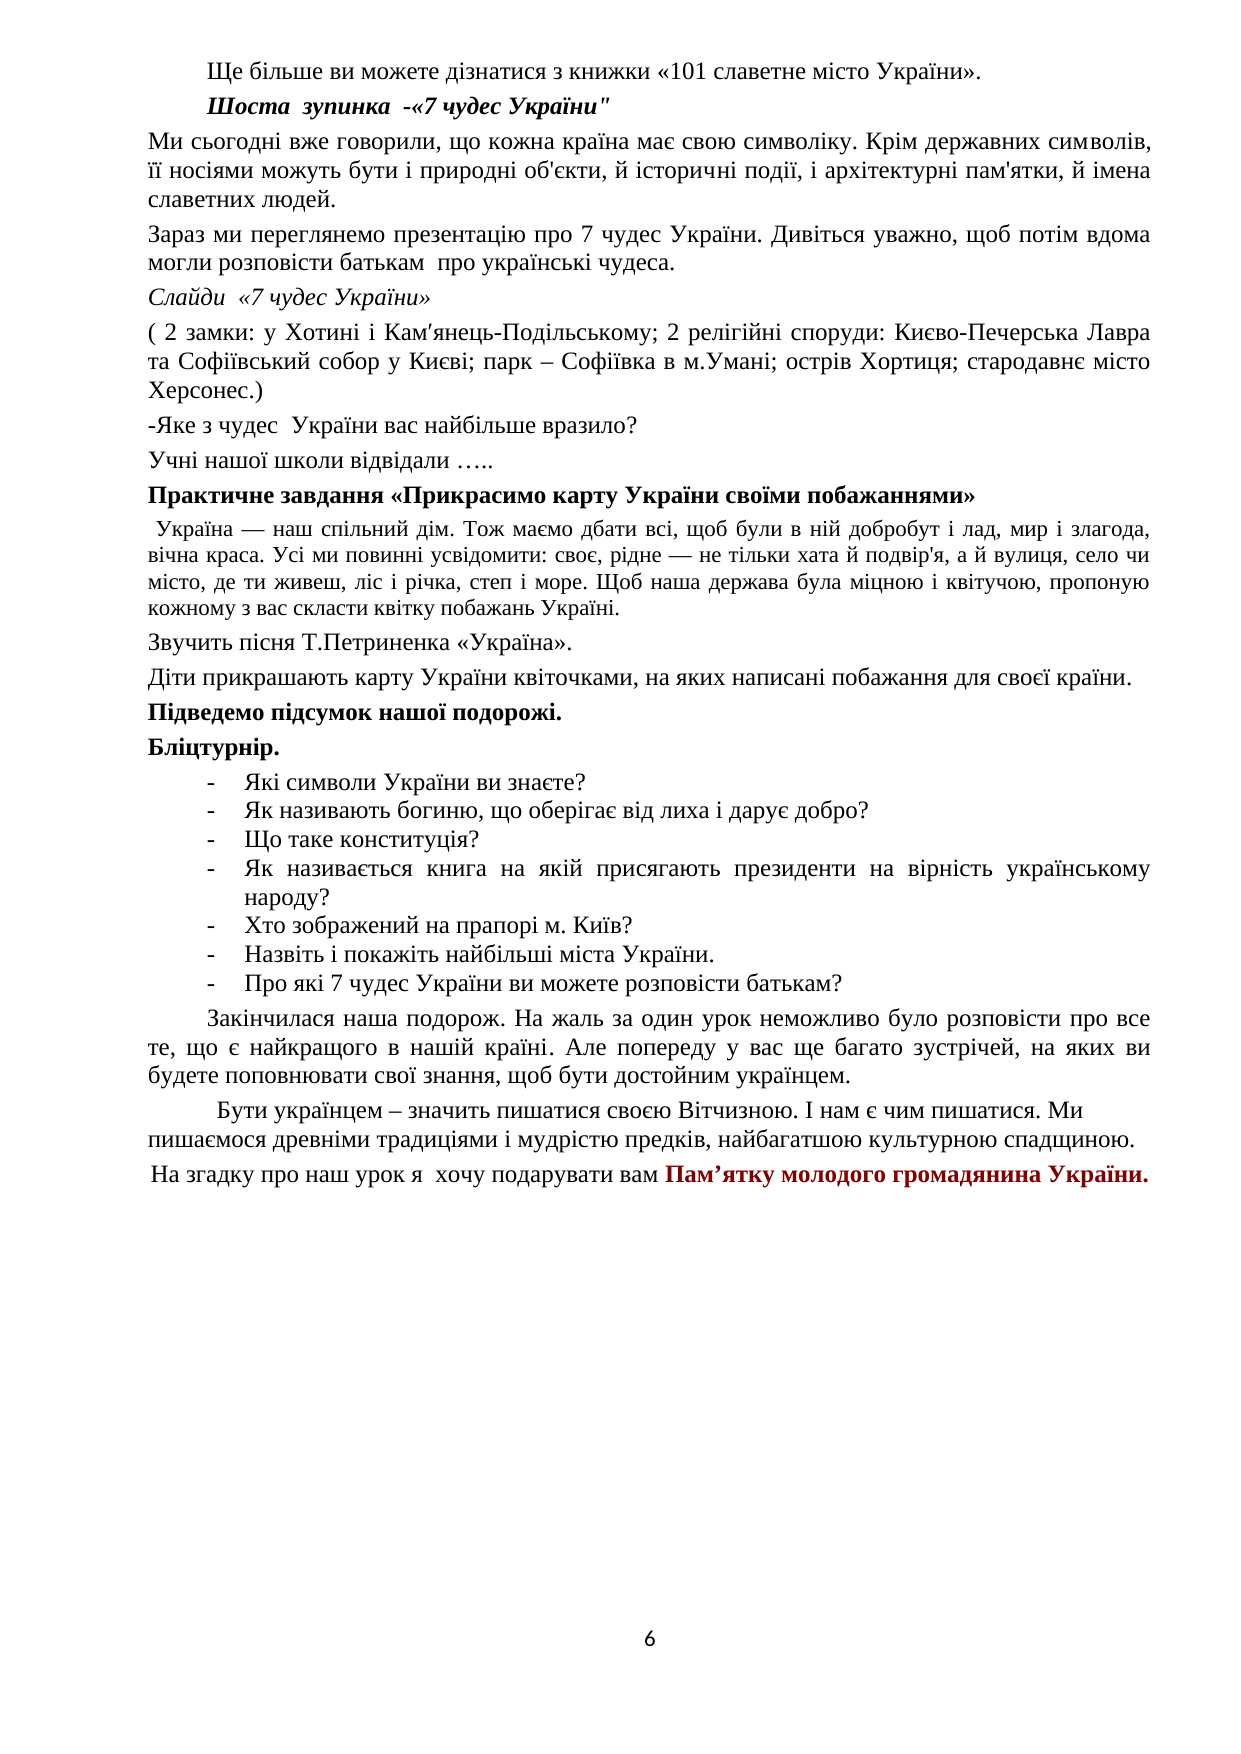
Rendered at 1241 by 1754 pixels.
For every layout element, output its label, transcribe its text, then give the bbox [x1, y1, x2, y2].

text Практичне завдання «Прикрасимо карту України своїми побажаннями» [148, 480, 1152, 509]
list Як називають богиню, що оберігає від лиха і дарує добро? [207, 795, 1152, 824]
text Учні нашої школи відвідали ….. [148, 445, 1152, 474]
list Назвіть і покажіть найбільші міста України. [207, 939, 1152, 968]
text Закінчилася наша подорож. На жаль за один урок неможливо було розповісти про все те, що є найкращого в нашій країні. Але попереду у вас ще багато зустрічей, на яких ви будете поповнювати свої знання, щоб бути достойним українцем. [148, 1003, 1152, 1089]
list Як називається книга на якій присягають президенти на вірність українському народу? [207, 853, 1152, 910]
list Які символи України ви знаєте? [207, 767, 1152, 795]
list Про які 7 чудес України ви можете розповісти батькам? [207, 968, 1152, 997]
text Зараз ми переглянемо презентацію про 7 чудес України. Дивіться уважно, щоб потім вдома могли розповісти батькам про українські чудеса. [148, 219, 1152, 276]
text Діти прикрашають карту України квіточками, на яких написані побажання для своєї країни. [148, 662, 1152, 690]
text Україна — наш спільний дім. Тож маємо дбати всі, щоб були в ній добробут і лад, мир і злагода, вічна краса. Усі ми повинні усвідомити: своє, рідне — не тільки хата й подвір'я, а й вулиця, село чи місто, де ти живеш, ліс і річка, степ і море. Щоб наша держава була міцною і квітучою, пропоную кожному з вас скласти квітку побажань Україні. [148, 515, 1152, 620]
text Звучить пісня Т.Петриненка «Україна». [148, 627, 1152, 655]
text На згадку про наш урок я хочу подарувати вам Пам’ятку молодого громадянина України. [148, 1159, 1152, 1188]
text ( 2 замки: у Хотині і Кам′янець-Подільському; 2 релігійні споруди: Києво-Печерська Лавра та Софіївський собор у Києві; парк – Софіївка в м.Умані; острів Хортиця; стародавнє місто Херсонес.) [148, 317, 1152, 404]
text Бути українцем – значить пишатися своєю Вітчизною. І нам є чим пишатися. Ми пишаємося древніми традиціями і мудрістю предків, найбагатшою культурною спадщиною. [148, 1095, 1152, 1153]
text Ми сьогодні вже говорили, що кожна країна має свою символіку. Крім державних символів, її носіями можуть бути і природні об'єкти, й історичні події, і архітектурні пам'ятки, й імена славетних людей. [148, 126, 1152, 212]
list Що таке конституція? [207, 824, 1152, 853]
text Слайди «7 чудес України» [148, 282, 1152, 311]
text Бліцтурнір. [148, 732, 1152, 760]
text Ще більше ви можете дізнатися з книжки «101 славетне місто України». [148, 56, 1152, 85]
text Підведемо підсумок нашої подорожі. [148, 697, 1152, 725]
text -Яке з чудес України вас найбільше вразило? [148, 410, 1152, 439]
text Шоста зупинка -«7 чудес України" [148, 91, 1152, 120]
list Хто зображений на прапорі м. Київ? [207, 910, 1152, 939]
